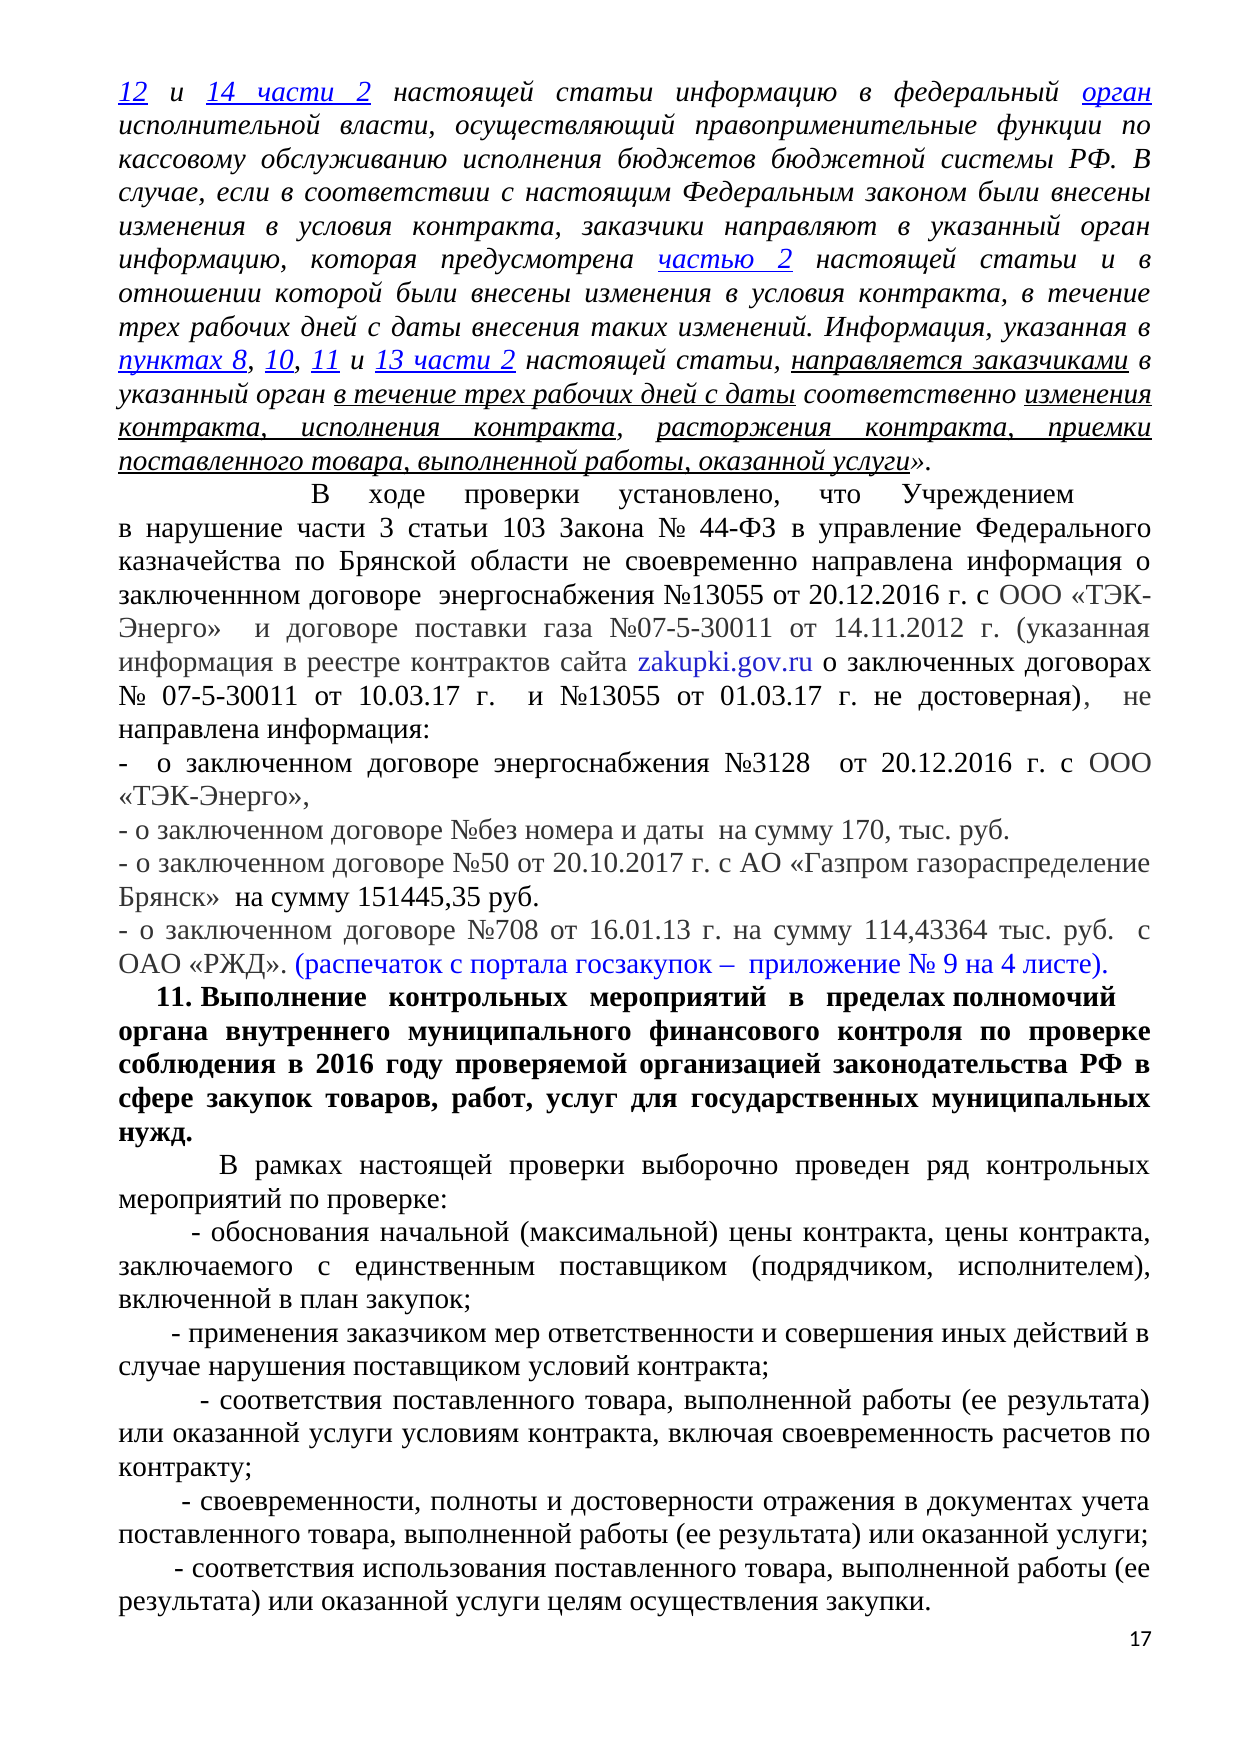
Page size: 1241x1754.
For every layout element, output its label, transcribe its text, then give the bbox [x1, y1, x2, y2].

text - о заключенном договоре №без номера и даты на сумму 170, тыс. руб. [118, 812, 1152, 845]
text - о заключенном договоре №50 от 20.10.2017 г. с АО «Газпром газораспределение Брянск» на сумму 151445,35 руб. [118, 845, 1152, 912]
text - о заключенном договоре энергоснабжения №3128 от 20.12.2016 г. с ООО «ТЭК-Энерго», [118, 745, 1152, 812]
text - о заключенном договоре №708 от 16.01.13 г. на сумму 114,43364 тыс. руб. с ОАО «РЖД». (распечаток с портала госзакупок – приложение № 9 на 4 листе). [118, 912, 1152, 979]
text - соответствия использования поставленного товара, выполненной работы (ее результата) или оказанной услуги целям осуществления закупки. [118, 1550, 1152, 1617]
text - соответствия поставленного товара, выполненной работы (ее результата) или оказанной услуги условиям контракта, включая своевременность расчетов по контракту; [118, 1382, 1152, 1483]
text - обоснования начальной (максимальной) цены контракта, цены контракта, заключаемого с единственным поставщиком (подрядчиком, исполнителем), включенной в план закупок; [118, 1214, 1152, 1315]
text В рамках настоящей проверки выборочно проведен ряд контрольных мероприятий по проверке: [118, 1147, 1152, 1214]
text - своевременности, полноты и достоверности отражения в документах учета поставленного товара, выполненной работы (ее результата) или оказанной услуги; [118, 1483, 1152, 1550]
text органа внутреннего муниципального финансового контроля по проверке соблюдения в 2016 году проверяемой организацией законодательства РФ в сфере закупок товаров, работ, услуг для государственных муниципальных нужд. [118, 1013, 1152, 1147]
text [118, 74, 1152, 476]
text В ходе проверки установлено, что Учреждением в нарушение части 3 статьи 103 Закона № 44-ФЗ в управление Федерального казначейства по Брянской области не своевременно направлена информация о заключеннном договоре энергоснабжения №13055 от 20.12.2016 г. с ООО «ТЭК-Энерго» и договоре поставки газа №07-5-30011 от 14.11.2012 г. (указанная информация в реестре контрактов сайта zakupki.gov.ru о заключенных договорах № 07-5-30011 от 10.03.17 г. и №13055 от 01.03.17 г. не достоверная), не направлена информация: [118, 476, 1152, 745]
list Выполнение контрольных мероприятий в пределах полномочий [156, 979, 1152, 1013]
text - применения заказчиком мер ответственности и совершения иных действий в случае нарушения поставщиком условий контракта; [118, 1315, 1152, 1382]
